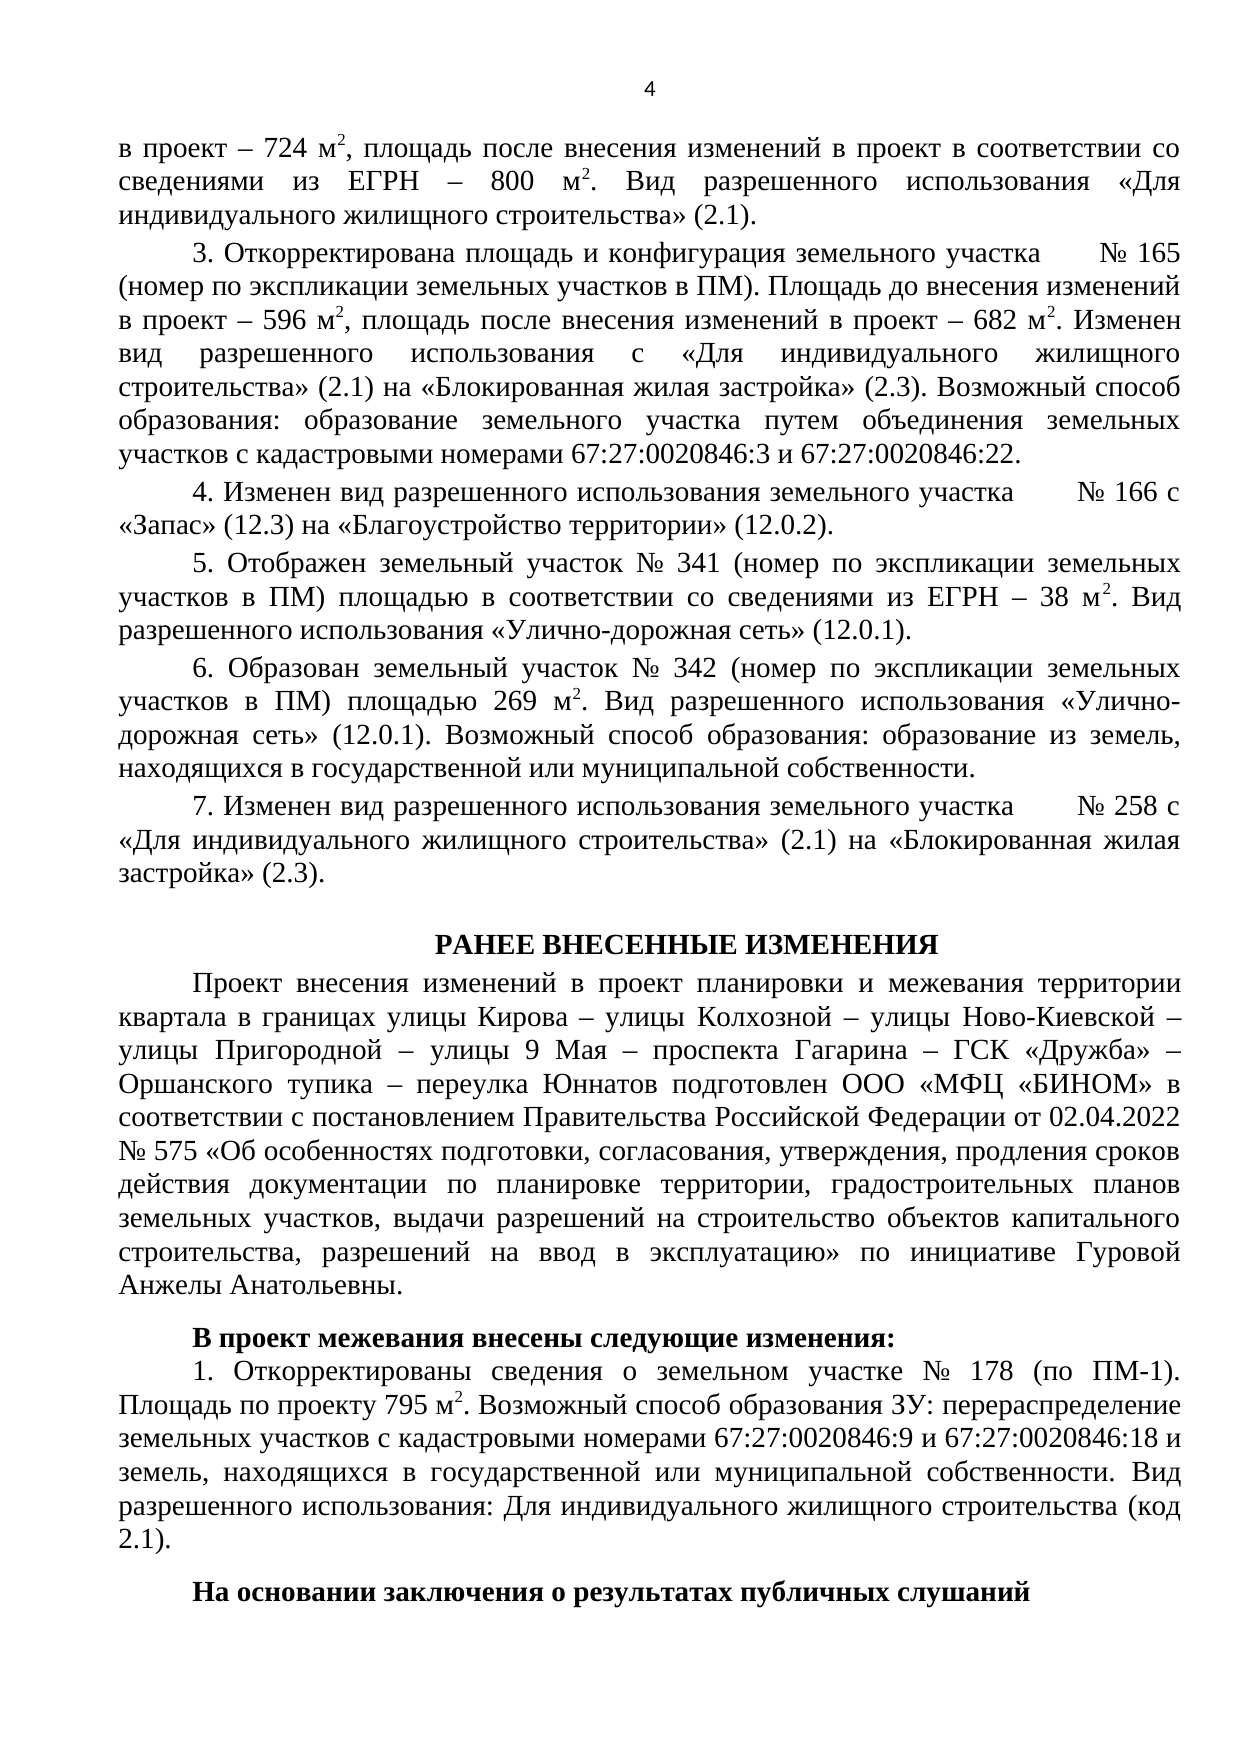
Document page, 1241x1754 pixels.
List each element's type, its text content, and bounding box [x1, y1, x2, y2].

text На основании заключения о результатах публичных слушаний [118, 1574, 1181, 1607]
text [118, 130, 1181, 230]
text Проект внесения изменений в проект планировки и межевания территории квартала в границах улицы Кирова – улицы Колхозной – улицы Ново-Киевской – улицы Пригородной – улицы 9 Мая – проспекта Гагарина – ГСК «Дружба» – Оршанского тупика – переулка Юннатов подготовлен ООО «МФЦ «БИНОМ» в соответствии с постановлением Правительства Российской Федерации от 02.04.2022 № 575 «Об особенностях подготовки, согласования, утверждения, продления сроков действия документации по планировке территории, градостроительных планов земельных участков, выдачи разрешений на строительство объектов капитального строительства, разрешений на ввод в эксплуатацию» по инициативе Гуровой Анжелы Анатольевны. [118, 965, 1181, 1301]
text 7. Изменен вид разрешенного использования земельного участка № 258 с «Для индивидуального жилищного строительства» (2.1) на «Блокированная жилая застройка» (2.3). [118, 788, 1181, 889]
text РАНЕЕ ВНЕСЕННЫЕ ИЗМЕНЕНИЯ [118, 927, 1181, 960]
text В проект межевания внесены следующие изменения: [118, 1320, 1181, 1353]
text 6. Образован земельный участок № 342 (номер по экспликации земельных участков в ПМ) площадью 269 м2. Вид разрешенного использования «Улично-дорожная сеть» (12.0.1). Возможный способ образования: образование из земель, находящихся в государственной или муниципальной собственности. [118, 650, 1181, 784]
text 3. Откорректирована площадь и конфигурация земельного участка № 165 (номер по экспликации земельных участков в ПМ). Площадь до внесения изменений в проект – 596 м2, площадь после внесения изменений в проект – 682 м2. Изменен вид разрешенного использования с «Для индивидуального жилищного строительства» (2.1) на «Блокированная жилая застройка» (2.3). Возможный способ образования: образование земельного участка путем объединения земельных участков с кадастровыми номерами 67:27:0020846:3 и 67:27:0020846:22. [118, 235, 1181, 469]
text 5. Отображен земельный участок № 341 (номер по экспликации земельных участков в ПМ) площадью в соответствии со сведениями из ЕГРН – 38 м2. Вид разрешенного использования «Улично-дорожная сеть» (12.0.1). [118, 545, 1181, 646]
text 1. Откорректированы сведения о земельном участке № 178 (по ПМ-1). Площадь по проекту 795 м2. Возможный способ образования ЗУ: перераспределение земельных участков с кадастровыми номерами 67:27:0020846:9 и 67:27:0020846:18 и земель, находящихся в государственной или муниципальной собственности. Вид разрешенного использования: Для индивидуального жилищного строительства (код 2.1). [118, 1353, 1181, 1555]
text 4. Изменен вид разрешенного использования земельного участка № 166 с «Запас» (12.3) на «Благоустройство территории» (12.0.2). [118, 474, 1181, 541]
